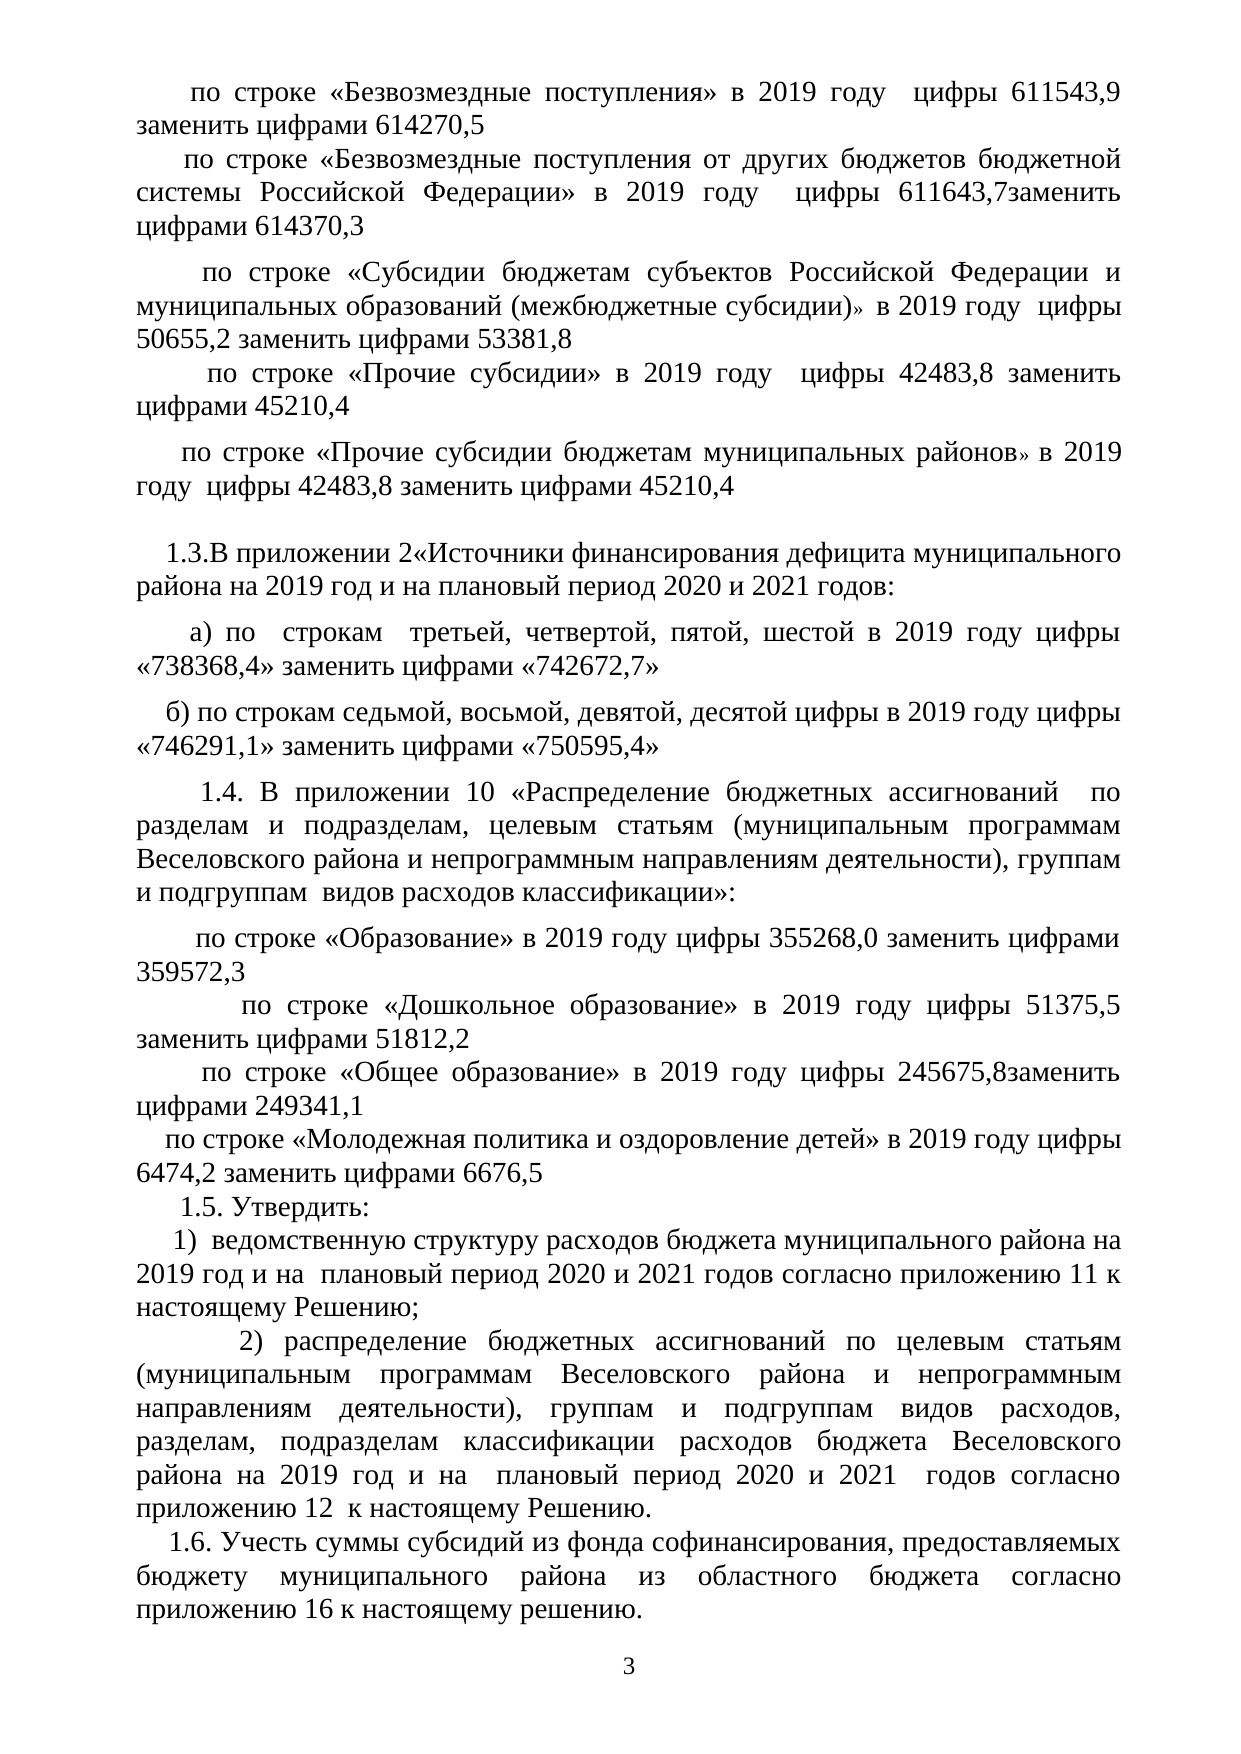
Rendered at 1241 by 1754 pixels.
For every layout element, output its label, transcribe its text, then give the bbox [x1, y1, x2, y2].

text по строке «Общее образование» в 2019 году цифры 245675,8заменить цифрами 249341,1 [136, 1054, 1122, 1122]
text по строке «Дошкольное образование» в 2019 году цифры 51375,5 заменить цифрами 51812,2 [136, 987, 1122, 1054]
text 1) ведомственную структуру расходов бюджета муниципального района на 2019 год и на плановый период 2020 и 2021 годов согласно приложению 11 к настоящему Решению; [136, 1222, 1122, 1323]
text 1.6. Учесть суммы субсидий из фонда софинансирования, предоставляемых бюджету муниципального района из областного бюджета согласно приложению 16 к настоящему решению. [136, 1524, 1122, 1625]
text по строке «Прочие субсидии бюджетам муниципальных районов» в 2019 году цифры 42483,8 заменить цифрами 45210,4 [136, 434, 1122, 501]
text по строке «Субсидии бюджетам субъектов Российской Федерации и муниципальных образований (межбюджетные субсидии)» в 2019 году цифры 50655,2 заменить цифрами 53381,8 [136, 254, 1122, 355]
text по строке «Молодежная политика и оздоровление детей» в 2019 году цифры 6474,2 заменить цифрами 6676,5 [136, 1122, 1122, 1189]
text по строке «Безвозмездные поступления» в 2019 году цифры 611543,9 заменить цифрами 614270,5 [136, 74, 1122, 141]
text б) по строкам седьмой, восьмой, девятой, десятой цифры в 2019 году цифры «746291,1» заменить цифрами «750595,4» [136, 694, 1122, 761]
text 1.4. В приложении 10 «Распределение бюджетных ассигнований по разделам и подразделам, целевым статьям (муниципальным программам Веселовского района и непрограммным направлениям деятельности), группам и подгруппам видов расходов классификации»: [136, 774, 1122, 908]
text по строке «Прочие субсидии» в 2019 году цифры 42483,8 заменить цифрами 45210,4 [136, 355, 1122, 422]
text по строке «Безвозмездные поступления от других бюджетов бюджетной системы Российской Федерации» в 2019 году цифры 611643,7заменить цифрами 614370,3 [136, 141, 1122, 242]
text 1.5. Утвердить: [136, 1189, 1122, 1222]
text 1.3.В приложении 2«Источники финансирования дефицита муниципального района на 2019 год и на плановый период 2020 и 2021 годов: [136, 535, 1122, 602]
text по строке «Образование» в 2019 году цифры 355268,0 заменить цифрами 359572,3 [136, 920, 1122, 987]
text а) по строкам третьей, четвертой, пятой, шестой в 2019 году цифры «738368,4» заменить цифрами «742672,7» [136, 614, 1122, 682]
text 2) распределение бюджетных ассигнований по целевым статьям (муниципальным программам Веселовского района и непрограммным направлениям деятельности), группам и подгруппам видов расходов, разделам, подразделам классификации расходов бюджета Веселовского района на 2019 год и на плановый период 2020 и 2021 годов согласно приложению 12 к настоящему Решению. [136, 1323, 1122, 1524]
